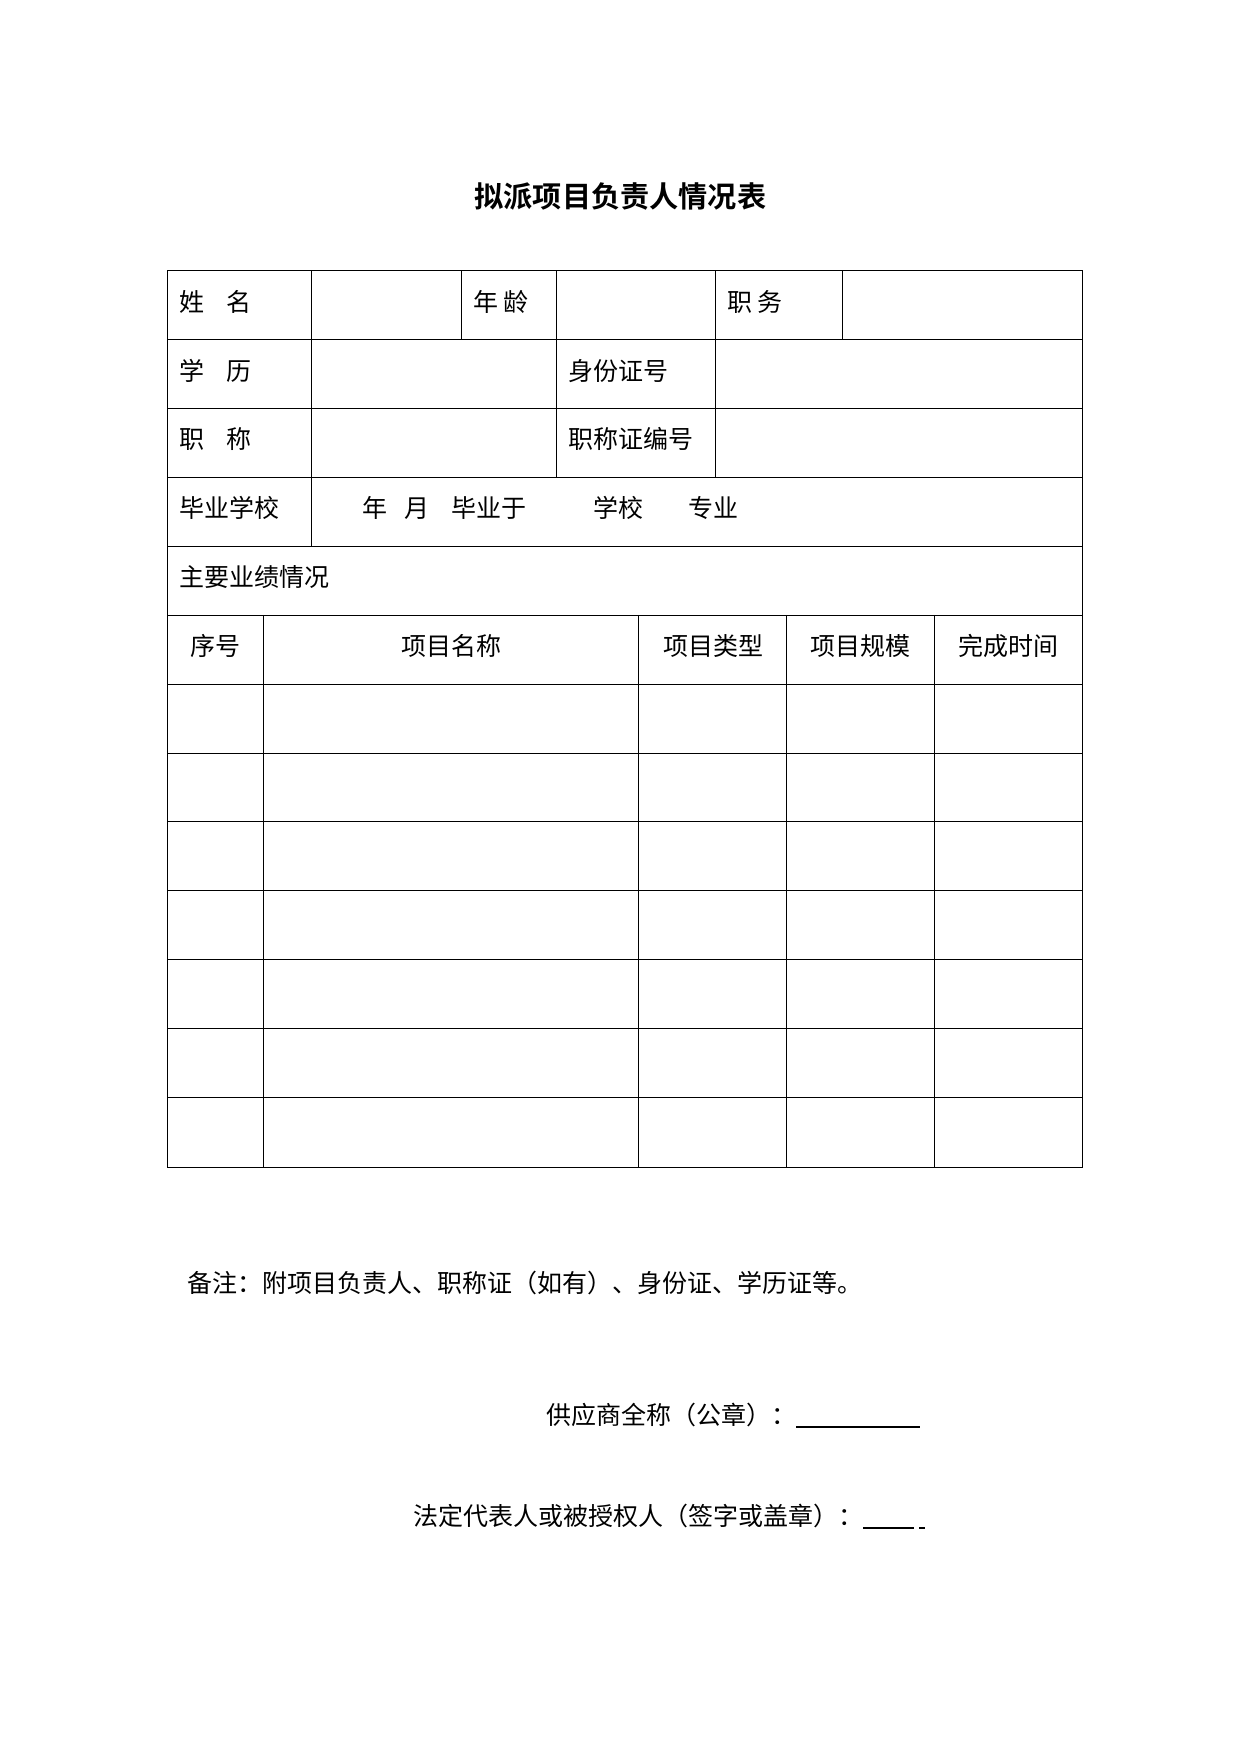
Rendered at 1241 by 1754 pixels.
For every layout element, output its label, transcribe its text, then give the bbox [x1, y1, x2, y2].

table_cell [639, 1098, 786, 1167]
table_cell 项目类型 [639, 616, 786, 683]
table_cell [168, 685, 263, 752]
table_header 姓 名 [168, 271, 311, 339]
table_cell 学 历 [168, 340, 311, 408]
table_cell [639, 960, 786, 1028]
table_cell 职 称 [168, 409, 311, 477]
table_cell [264, 891, 638, 959]
table_cell 序号 [168, 616, 263, 683]
table_cell [168, 1098, 263, 1167]
table_cell [639, 1029, 786, 1097]
table_cell [787, 960, 934, 1028]
table_cell [264, 754, 638, 821]
text 法定代表人或被授权人（签字或盖章）： [187, 1482, 1053, 1547]
table_cell [935, 960, 1082, 1028]
table_cell 年 月 毕业于 学校 专业 [312, 478, 1082, 546]
table_cell [312, 409, 556, 477]
table_cell [264, 685, 638, 752]
table_cell [264, 1029, 638, 1097]
text 供应商全称（公章）： [187, 1381, 1053, 1446]
table_cell [935, 1029, 1082, 1097]
table_cell 毕业学校 [168, 478, 311, 546]
table_cell [935, 685, 1082, 752]
table_cell [716, 340, 1082, 408]
table_cell 项目规模 [787, 616, 934, 683]
table_header [843, 271, 1082, 339]
table_header 职 务 [716, 271, 842, 339]
table_cell [787, 754, 934, 821]
table_cell 项目名称 [264, 616, 638, 683]
table_header [557, 271, 715, 339]
table_cell 完成时间 [935, 616, 1082, 683]
table_cell [787, 1098, 934, 1167]
table_cell 主要业绩情况 [168, 547, 1082, 615]
table_cell [787, 891, 934, 959]
table_cell [168, 891, 263, 959]
table_cell [639, 754, 786, 821]
table_header 年 龄 [462, 271, 556, 339]
table_cell [787, 685, 934, 752]
table_cell [787, 1029, 934, 1097]
table_cell [168, 1029, 263, 1097]
table_cell 职称证编号 [557, 409, 715, 477]
table_cell [264, 822, 638, 890]
table_cell [935, 891, 1082, 959]
table_cell [168, 960, 263, 1028]
table_cell [639, 685, 786, 752]
table_cell [935, 822, 1082, 890]
text 备注：附项目负责人、职称证（如有）、身份证、学历证等。 [187, 1249, 1053, 1314]
table_cell [168, 754, 263, 821]
table_cell [935, 754, 1082, 821]
table_cell [168, 822, 263, 890]
table_header [312, 271, 461, 339]
table_cell 身份证号 [557, 340, 715, 408]
table_cell [787, 822, 934, 890]
table_cell [312, 340, 556, 408]
table_cell [264, 960, 638, 1028]
table_cell [716, 409, 1082, 477]
table_cell [639, 822, 786, 890]
table_cell [264, 1098, 638, 1167]
table_cell [935, 1098, 1082, 1167]
text 拟派项目负责人情况表 [187, 162, 1053, 227]
table_cell [639, 891, 786, 959]
